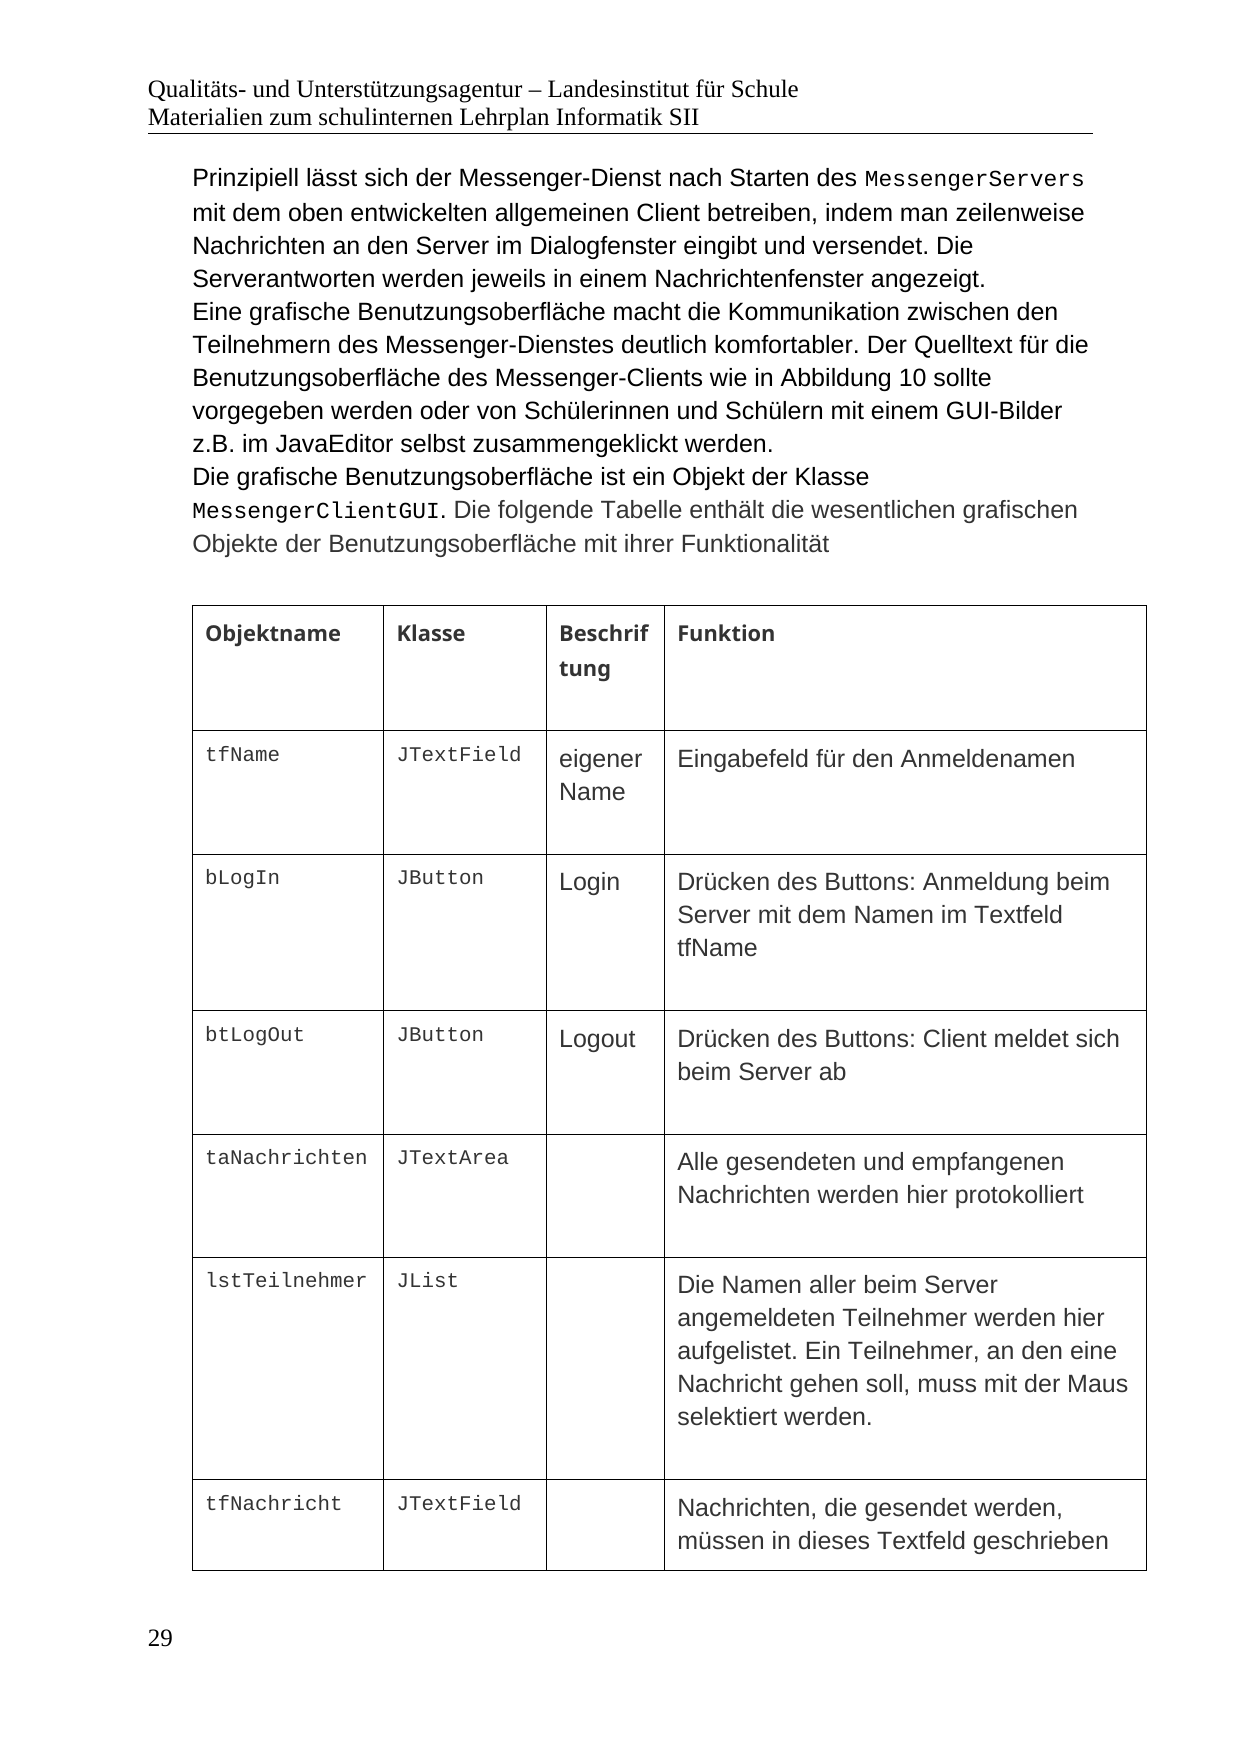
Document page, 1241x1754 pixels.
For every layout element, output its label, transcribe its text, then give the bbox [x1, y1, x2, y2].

table_cell Eingabefeld für den Anmeldenamen [665, 731, 1146, 854]
table_cell Alle gesendeten und empfangenen Nachrichten werden hier protokolliert [665, 1135, 1146, 1257]
table_cell JList [384, 1258, 546, 1479]
table_cell JButton [384, 1011, 546, 1133]
table_cell Die Namen aller beim Server angemeldeten Teilnehmer werden hier aufgelistet. Ein Teilnehmer, an den eine Nachricht gehen soll, muss mit der Maus selektiert werden. [665, 1258, 1146, 1479]
table_cell JTextField [384, 731, 546, 854]
table_cell Login [547, 855, 664, 1010]
table_cell eigener Name [547, 731, 664, 854]
table_cell [547, 1480, 664, 1569]
table_cell taNachrichten [193, 1135, 383, 1257]
table_cell JButton [384, 855, 546, 1010]
text Prinzipiell lässt sich der Messenger-Dienst nach Starten des MessengerServers mit dem oben entwickelten allgemeinen Client betreiben, indem man zeilenweise Nachrichten an den Server im Dialogfenster eingibt und versendet. Die Serverantworten werden jeweils in einem Nachrichtenfenster angezeigt. [192, 163, 1093, 292]
table_cell JTextField [384, 1480, 546, 1569]
table_cell lstTeilnehmer [193, 1258, 383, 1479]
table_header Klasse [384, 606, 546, 730]
text Die grafische Benutzungsoberfläche ist ein Objekt der Klasse MessengerClientGUI. Die folgende Tabelle enthält die wesentlichen grafischen Objekte der Benutzungsoberfläche mit ihrer Funktionalität [192, 462, 1093, 558]
text Eine grafische Benutzungsoberfläche macht die Kommunikation zwischen den Teilnehmern des Messenger-Dienstes deutlich komfortabler. Der Quelltext für die Benutzungsoberfläche des Messenger-Clients wie in Abbildung 10 sollte vorgegeben werden oder von Schülerinnen und Schülern mit einem GUI-Bilder z.B. im JavaEditor selbst zusammengeklickt werden. [192, 297, 1093, 458]
table_cell Drücken des Buttons: Client meldet sich beim Server ab [665, 1011, 1146, 1133]
table_cell Logout [547, 1011, 664, 1133]
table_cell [665, 1480, 1146, 1569]
table_cell tfName [193, 731, 383, 854]
table_cell Drücken des Buttons: Anmeldung beim Server mit dem Namen im Textfeld tfName [665, 855, 1146, 1010]
table_cell [547, 1258, 664, 1479]
table_cell JTextArea [384, 1135, 546, 1257]
table_cell bLogIn [193, 855, 383, 1010]
table_cell tfNachricht [193, 1480, 383, 1569]
table_cell btLogOut [193, 1011, 383, 1133]
table_header Funktion [665, 606, 1146, 730]
table_cell [547, 1135, 664, 1257]
table_header Beschriftung [547, 606, 664, 730]
table_header Objektname [193, 606, 383, 730]
